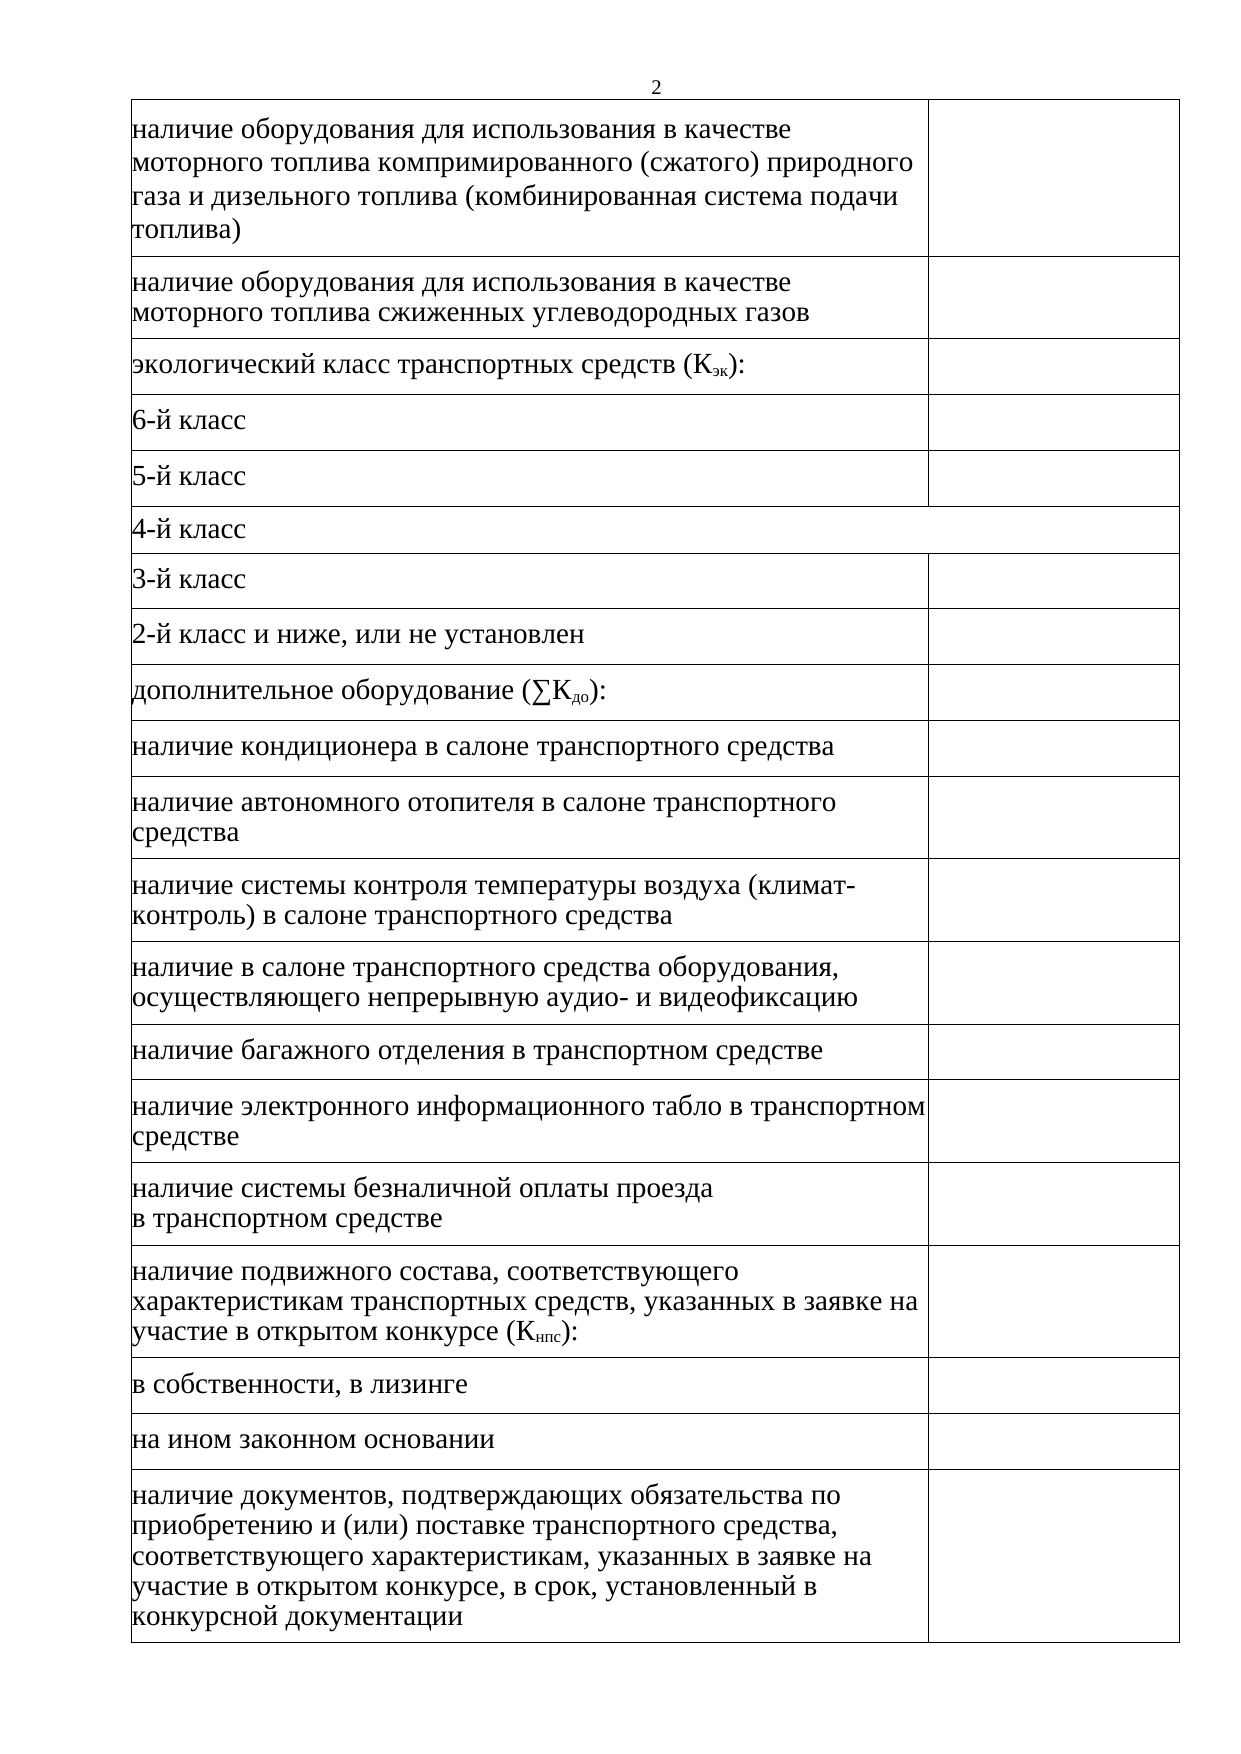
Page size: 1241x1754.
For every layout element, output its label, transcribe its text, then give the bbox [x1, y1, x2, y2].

table_cell [929, 1163, 1179, 1244]
table_cell 5-й класс [132, 451, 928, 506]
table_cell [929, 395, 1179, 450]
table_cell [929, 339, 1179, 394]
table_cell наличие оборудования для использования в качестве моторного топлива сжиженных углеводородных газов [132, 257, 928, 338]
table_cell 4-й класс [132, 507, 1179, 552]
table_cell [929, 451, 1179, 506]
table_cell [929, 100, 1179, 256]
table_cell наличие оборудования для использования в качестве моторного топлива компримированного (сжатого) природного газа и дизельного топлива (комбинированная система подачи топлива) [132, 100, 928, 256]
table_cell наличие автономного отопителя в салоне транспортного средства [132, 777, 928, 858]
table_cell 2-й класс и ниже, или не установлен [132, 609, 928, 664]
table_cell [929, 665, 1179, 720]
table_cell наличие подвижного состава, соответствующего характеристикам транспортных средств, указанных в заявке на участие в открытом конкурсе (Кнпс): [132, 1246, 928, 1357]
table_cell наличие в салоне транспортного средства оборудования, осуществляющего непрерывную аудио- и видеофиксацию [132, 942, 928, 1023]
table_cell [929, 942, 1179, 1023]
table_cell наличие багажного отделения в транспортном средстве [132, 1025, 928, 1079]
table_cell 6-й класс [132, 395, 928, 450]
table_cell [929, 609, 1179, 664]
table_cell 3-й класс [132, 554, 928, 608]
table_cell [929, 1025, 1179, 1079]
table_cell [929, 1414, 1179, 1469]
table_cell [929, 257, 1179, 338]
table_cell наличие электронного информационного табло в транспортном средстве [132, 1080, 928, 1162]
table_cell наличие кондиционера в салоне транспортного средства [132, 721, 928, 776]
table_cell экологический класс транспортных средств (Кэк): [132, 339, 928, 394]
table_cell [929, 1358, 1179, 1413]
table_cell [929, 721, 1179, 776]
table_cell [929, 777, 1179, 858]
table_cell [929, 554, 1179, 608]
table_cell [929, 1470, 1179, 1642]
table_cell в собственности, в лизинге [132, 1358, 928, 1413]
table_cell дополнительное оборудование (∑Кдо): [132, 665, 928, 720]
table_cell [929, 1080, 1179, 1162]
table_cell [929, 1246, 1179, 1357]
table_cell [929, 859, 1179, 941]
table_cell на ином законном основании [132, 1414, 928, 1469]
table_cell наличие системы контроля температуры воздуха (климат-контроль) в салоне транспортного средства [132, 859, 928, 941]
table_cell наличие документов, подтверждающих обязательства по приобретению и (или) поставке транспортного средства, соответствующего характеристикам, указанных в заявке на участие в открытом конкурсе, в срок, установленный в конкурсной документации [132, 1470, 928, 1642]
table_cell наличие системы безналичной оплаты проезда в транспортном средстве [132, 1163, 928, 1244]
